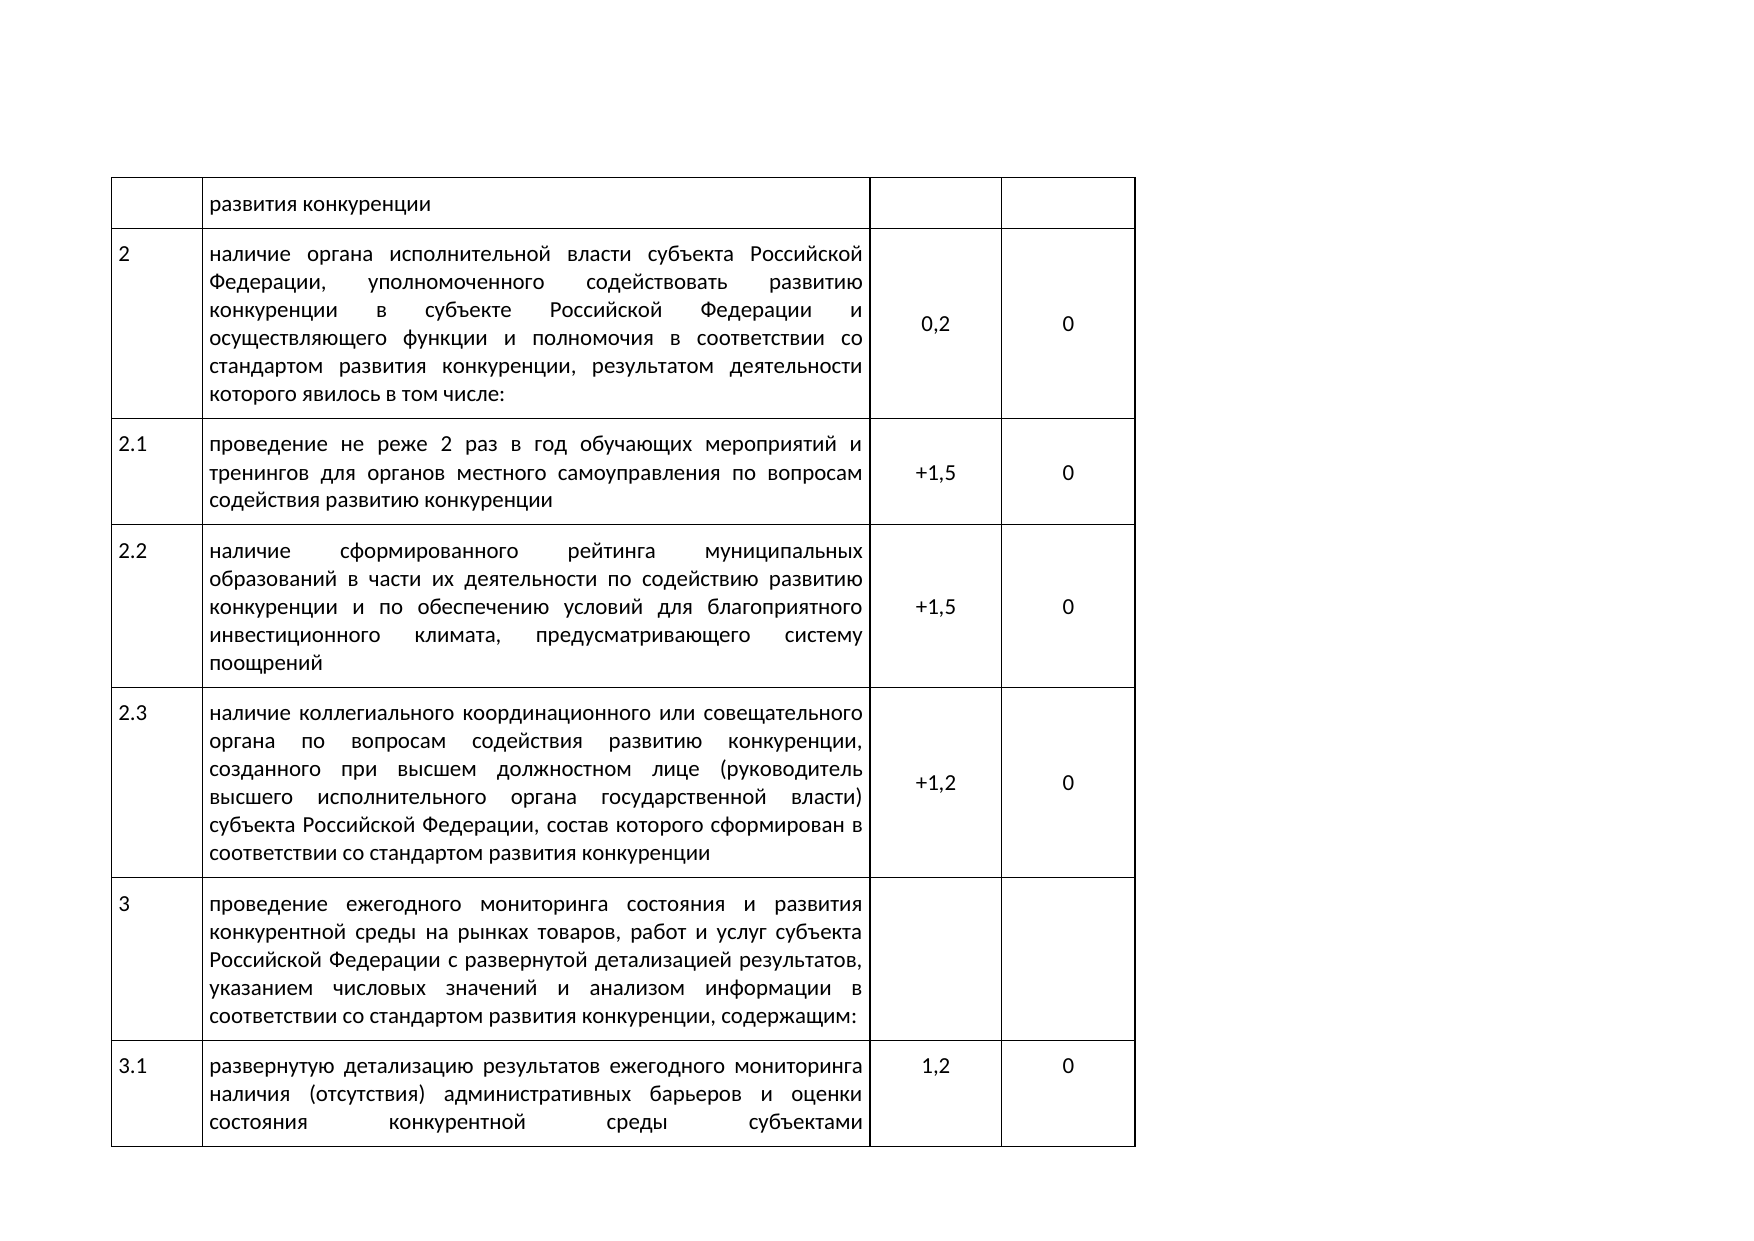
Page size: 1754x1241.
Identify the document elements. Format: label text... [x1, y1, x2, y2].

table_cell +1,5 [871, 419, 1001, 524]
table_cell 3.1 [112, 1041, 202, 1146]
table_cell наличие органа исполнительной власти субъекта Российской Федерации, уполномоченного содействовать развитию конкуренции в субъекте Российской Федерации и осуществляющего функции и полномочия в соответствии со стандартом развития конкуренции, результатом деятельности которого явилось в том числе: [203, 229, 869, 418]
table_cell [203, 1041, 869, 1146]
table_cell [1002, 878, 1134, 1039]
table_cell наличие сформированного рейтинга муниципальных образований в части их деятельности по содействию развитию конкуренции и по обеспечению условий для благоприятного инвестиционного климата, предусматривающего систему поощрений [203, 525, 869, 687]
table_cell наличие коллегиального координационного или совещательного органа по вопросам содействия развитию конкуренции, созданного при высшем должностном лице (руководитель высшего исполнительного органа государственной власти) субъекта Российской Федерации, состав которого сформирован в соответствии со стандартом развития конкуренции [203, 688, 869, 877]
table_cell +1,5 [871, 525, 1001, 687]
table_cell 0 [1002, 419, 1134, 524]
table_cell 3 [112, 878, 202, 1039]
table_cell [203, 178, 869, 227]
table_cell 0,2 [871, 229, 1001, 418]
table_cell 2.2 [112, 525, 202, 687]
table_cell проведение ежегодного мониторинга состояния и развития конкурентной среды на рынках товаров, работ и услуг субъекта Российской Федерации с развернутой детализацией результатов, указанием числовых значений и анализом информации в соответствии со стандартом развития конкуренции, содержащим: [203, 878, 869, 1039]
table_cell 2.1 [112, 419, 202, 524]
table_cell 2.3 [112, 688, 202, 877]
table_cell 0 [1002, 688, 1134, 877]
table_cell 1 [112, 178, 202, 227]
table_cell 1,2 [871, 1041, 1001, 1146]
table_cell проведение не реже 2 раз в год обучающих мероприятий и тренингов для органов местного самоуправления по вопросам содействия развитию конкуренции [203, 419, 869, 524]
table_cell 0 [1002, 525, 1134, 687]
table_cell 0 [1002, 1041, 1134, 1146]
table_cell [871, 878, 1001, 1039]
table_cell 1 [871, 178, 1001, 227]
table_cell 0 [1002, 229, 1134, 418]
table_cell 0 [1002, 178, 1134, 227]
table_cell 2 [112, 229, 202, 418]
table_cell +1,2 [871, 688, 1001, 877]
